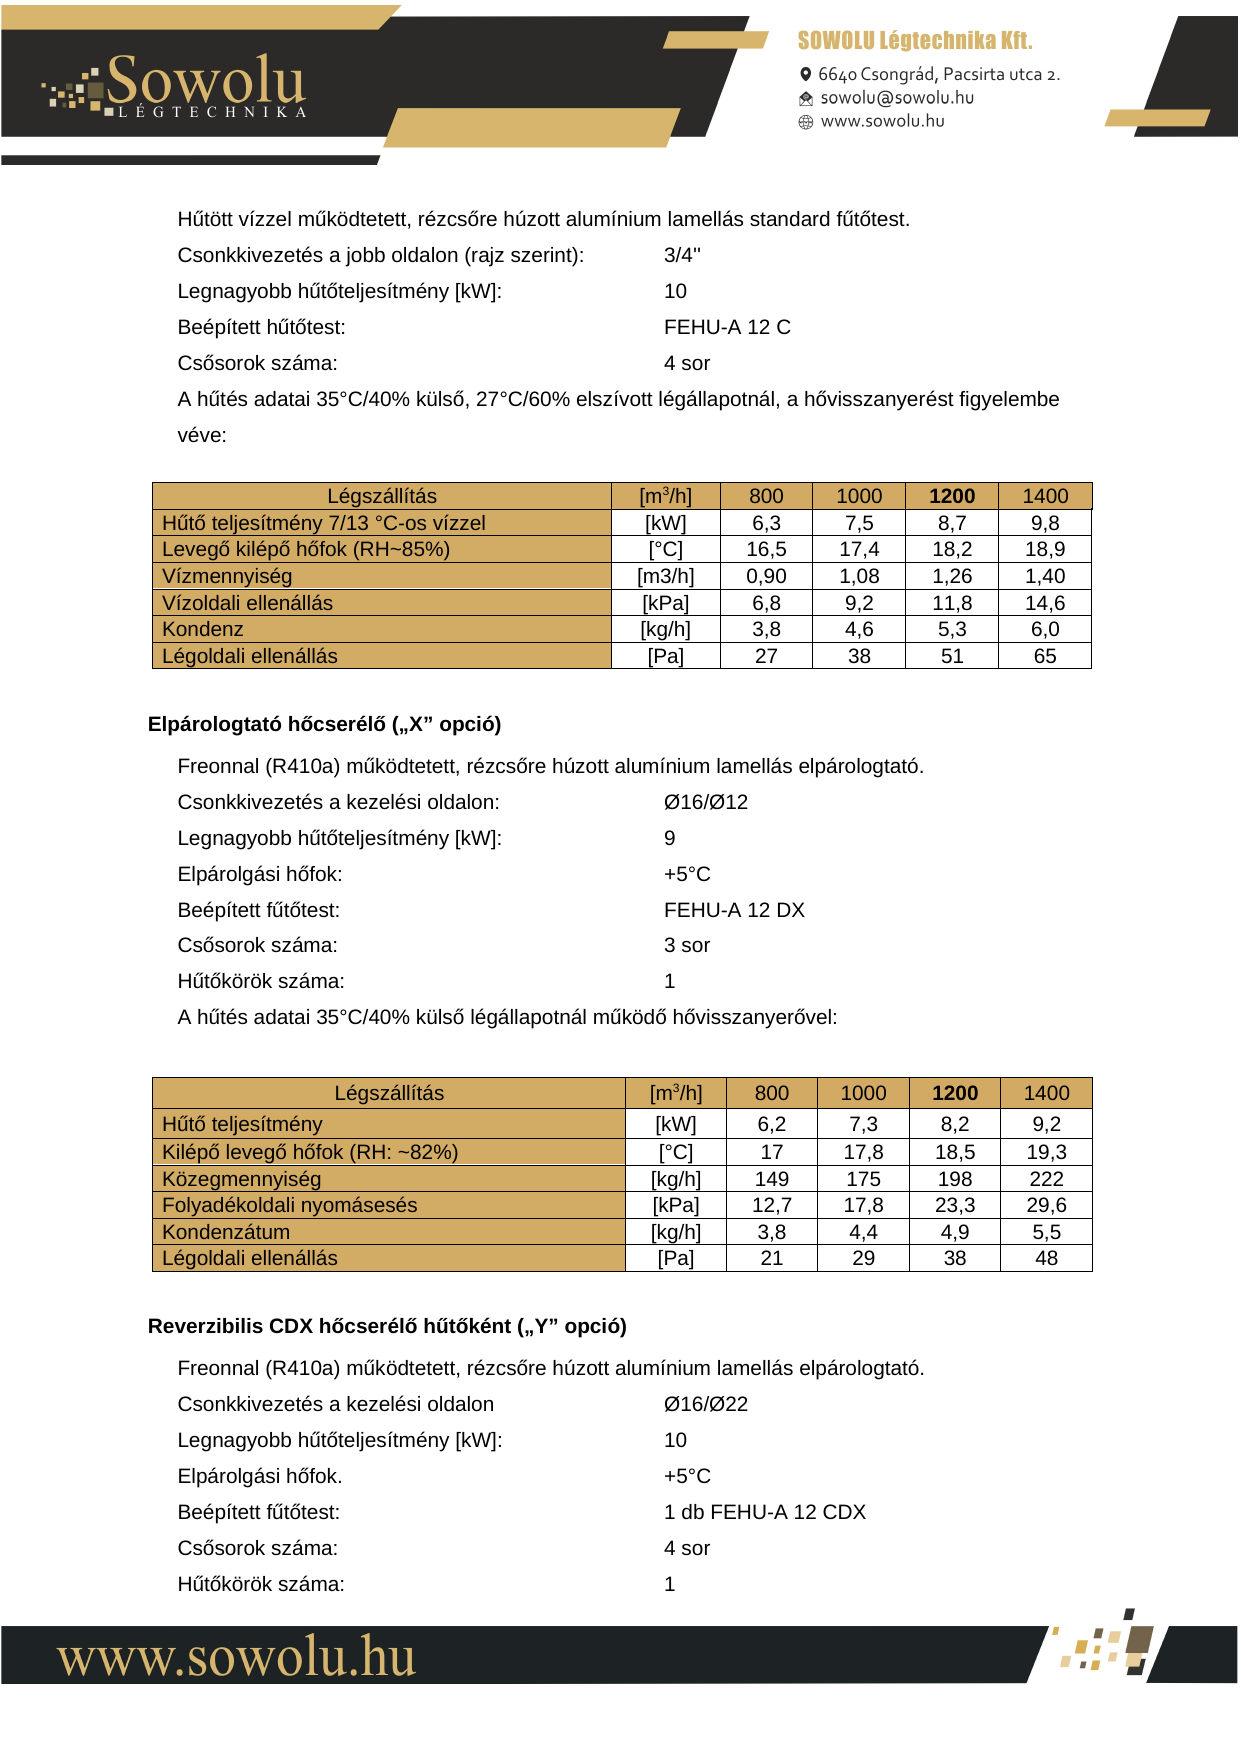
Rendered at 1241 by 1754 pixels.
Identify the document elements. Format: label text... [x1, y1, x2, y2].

table_cell [°C] [626, 1139, 726, 1164]
table_cell 9,8 [999, 510, 1091, 535]
table_cell [kPa] [626, 1192, 726, 1218]
table_header [m3/h] [626, 1078, 726, 1108]
table_cell 18,5 [910, 1139, 1000, 1164]
table_cell 6,3 [721, 510, 812, 535]
table_cell 1,08 [813, 563, 905, 588]
table_cell 18,2 [906, 536, 998, 562]
table_cell 6,8 [721, 590, 812, 615]
table_cell 0,90 [721, 563, 812, 588]
table_cell 8,7 [906, 510, 998, 535]
table_cell Levegő kilépő hőfok (RH~85%) [153, 536, 611, 562]
text Beépített fűtőtest: 1 db FEHU-A 12 CDX [177, 1500, 1092, 1524]
table_cell 38 [813, 643, 905, 668]
table_cell 17 [727, 1139, 817, 1164]
table_cell Légoldali ellenállás [153, 1245, 625, 1271]
table_header [m3/h] [612, 483, 720, 509]
table_cell 17,4 [813, 536, 905, 562]
text Freonnal (R410a) működtetett, rézcsőre húzott alumínium lamellás elpárologtató. [177, 754, 1092, 778]
table_cell 65 [999, 643, 1091, 668]
table_cell 6,0 [999, 616, 1091, 642]
table_cell 27 [721, 643, 812, 668]
text Hűtőkörök száma: 1 [177, 969, 1092, 993]
table_header Légszállítás [153, 1078, 625, 1108]
table_cell [kW] [612, 510, 720, 535]
table_cell Kondenz [153, 616, 611, 642]
table_cell [m3/h] [612, 563, 720, 588]
table_cell 7,3 [818, 1109, 909, 1138]
table_cell Közegmennyiség [153, 1166, 625, 1191]
text Csősorok száma: 4 sor [177, 351, 1092, 374]
table_cell 11,8 [906, 590, 998, 615]
table_cell Folyadékoldali nyomásesés [153, 1192, 625, 1218]
table_cell 12,7 [727, 1192, 817, 1218]
table_cell [Pa] [612, 643, 720, 668]
table_cell 17,8 [818, 1192, 909, 1218]
table_cell [°C] [612, 536, 720, 562]
text Legnagyobb hűtőteljesítmény [kW]: 10 [177, 279, 1092, 303]
table_cell 6,2 [727, 1109, 817, 1138]
table_header 800 [727, 1078, 817, 1108]
table_cell 38 [910, 1245, 1000, 1271]
text Freonnal (R410a) működtetett, rézcsőre húzott alumínium lamellás elpárologtató. [177, 1356, 1092, 1380]
table_cell 9,2 [1001, 1109, 1092, 1138]
text A hűtés adatai 35°C/40% külső légállapotnál működő hővisszanyerővel: [177, 1005, 1092, 1029]
picture [0, 1608, 1236, 1684]
table_cell 1,26 [906, 563, 998, 588]
table_cell [kg/h] [626, 1219, 726, 1244]
table_header 1200 [906, 483, 998, 509]
text Hűtött vízzel működtetett, rézcsőre húzott alumínium lamellás standard fűtőtest. [177, 207, 1092, 231]
text Csonkkivezetés a jobb oldalon (rajz szerint): 3/4'' [177, 243, 1092, 267]
table_cell 198 [910, 1166, 1000, 1191]
table_cell 3,8 [721, 616, 812, 642]
table_cell 19,3 [1001, 1139, 1092, 1164]
table_header 1200 [910, 1078, 1000, 1108]
text Elpárolgási hőfok: + [177, 861, 1092, 885]
table_cell Kondenzátum [153, 1219, 625, 1244]
table_cell 5,5 [1001, 1219, 1092, 1244]
table_cell 29 [818, 1245, 909, 1271]
table_cell 4,9 [910, 1219, 1000, 1244]
table_cell 48 [1001, 1245, 1092, 1271]
table_cell 9,2 [813, 590, 905, 615]
table_cell [kW] [626, 1109, 726, 1138]
text Elpárolgási hőfok. +5°C [177, 1464, 1092, 1488]
table_header 1000 [813, 483, 905, 509]
table_cell 29,6 [1001, 1192, 1092, 1218]
picture [0, 5, 1238, 164]
table_cell 14,6 [999, 590, 1091, 615]
text Beépített hűtőtest: FEHU-A 12 C [177, 314, 1092, 338]
table_cell Légoldali ellenállás [153, 643, 611, 668]
table_cell Kilépő levegő hőfok (RH: ~82%) [153, 1139, 625, 1164]
table_cell 3,8 [727, 1219, 817, 1244]
text Legnagyobb hűtőteljesítmény [kW]: 10 [177, 1428, 1092, 1452]
text Csősorok száma: 3 sor [177, 933, 1092, 957]
table_cell Hűtő teljesítmény 7/13 °C-os vízzel [153, 510, 611, 535]
table_cell 51 [906, 643, 998, 668]
table_cell Hűtő teljesítmény [153, 1109, 625, 1138]
table_cell Vízmennyiség [153, 563, 611, 588]
table_cell 4,4 [818, 1219, 909, 1244]
table_header 1000 [818, 1078, 909, 1108]
table_cell 23,3 [910, 1192, 1000, 1218]
table_cell 17,8 [818, 1139, 909, 1164]
text Elpárologtató hőcserélő („X” opció) [148, 711, 1092, 735]
table_cell 7,5 [813, 510, 905, 535]
table_cell 21 [727, 1245, 817, 1271]
table_cell 5,3 [906, 616, 998, 642]
table_cell 1,40 [999, 563, 1091, 588]
table_cell 222 [1001, 1166, 1092, 1191]
table_header 800 [721, 483, 812, 509]
table_cell 149 [727, 1166, 817, 1191]
table_cell [kg/h] [626, 1166, 726, 1191]
table_cell 8,2 [910, 1109, 1000, 1138]
text Csonkkivezetés a kezelési oldalon: Ø16/Ø12 [177, 789, 1092, 813]
table_cell 4,6 [813, 616, 905, 642]
text Legnagyobb hűtőteljesítmény [kW]: 9 [177, 826, 1092, 849]
text Csonkkivezetés a kezelési oldalon Ø16/Ø22 [177, 1392, 1092, 1416]
table_cell Vízoldali ellenállás [153, 590, 611, 615]
text A hűtés adatai 35°C/40% külső, 27°C/60% elszívott légállapotnál, a hővisszanyerést figyelembe véve: [177, 386, 1092, 446]
text Hűtőkörök száma: 1 [177, 1572, 1092, 1596]
table_cell [kPa] [612, 590, 720, 615]
table_cell 16,5 [721, 536, 812, 562]
table_cell 18,9 [999, 536, 1091, 562]
table_header Légszállítás [153, 483, 611, 509]
text Csősorok száma: 4 sor [177, 1536, 1092, 1560]
table_cell [kg/h] [612, 616, 720, 642]
table_cell 175 [818, 1166, 909, 1191]
table_cell [Pa] [626, 1245, 726, 1271]
text Beépített fűtőtest: FEHU-A 12 DX [177, 897, 1092, 921]
table_header 1400 [999, 483, 1092, 509]
table_header 1400 [1001, 1078, 1092, 1108]
text Reverzibilis CDX hőcserélő hűtőként („Y” opció) [148, 1314, 1092, 1338]
